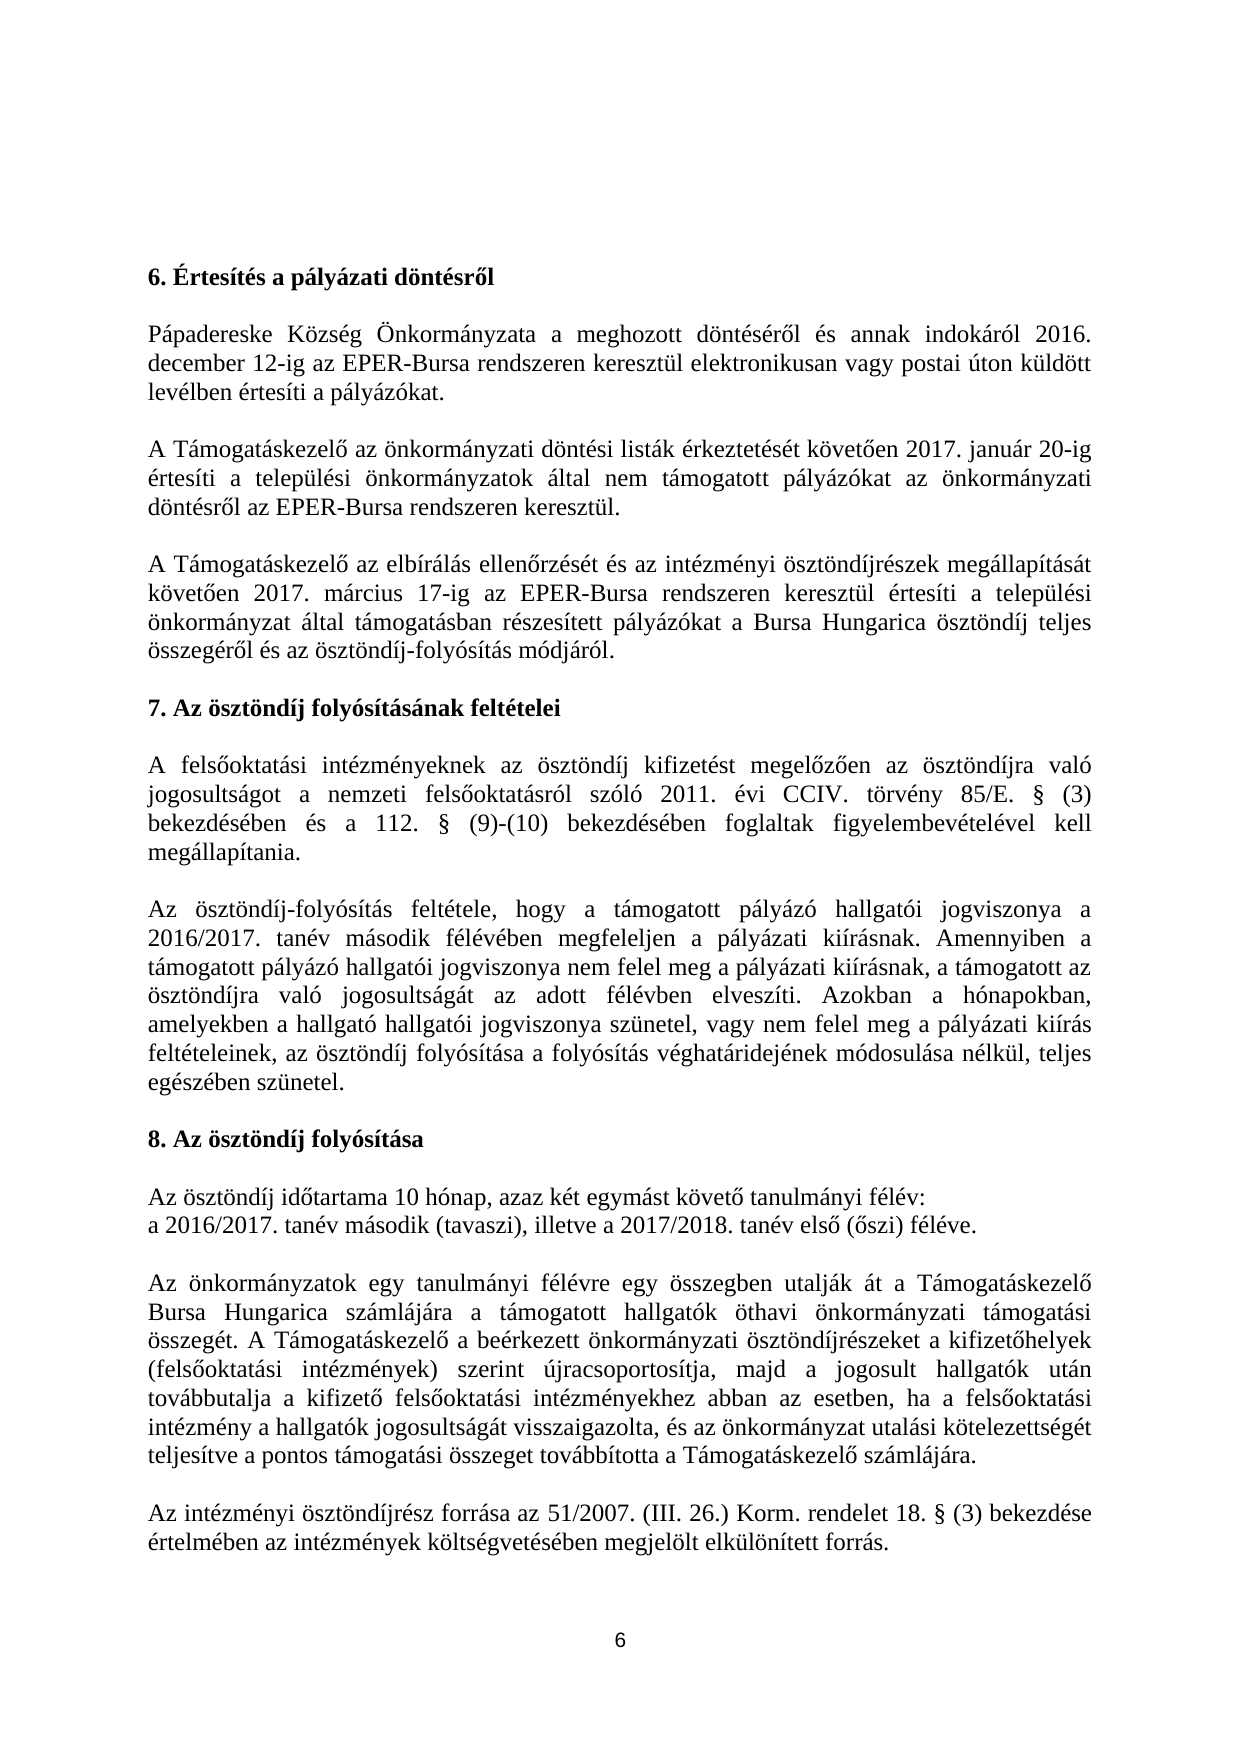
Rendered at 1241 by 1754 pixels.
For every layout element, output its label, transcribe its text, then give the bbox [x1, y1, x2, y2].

text 7. Az ösztöndíj folyósításának feltételei [148, 693, 1092, 722]
text 6. Értesítés a pályázati döntésről [148, 262, 1092, 291]
text Az ösztöndíj időtartama 10 hónap, azaz két egymást követő tanulmányi félév: [148, 1182, 1092, 1211]
text A Támogatáskezelő az önkormányzati döntési listák érkeztetését követően 2017. január 20-ig értesíti a települési önkormányzatok által nem támogatott pályázókat az önkormányzati döntésről az EPER-Bursa rendszeren keresztül. [148, 434, 1092, 521]
text a 2016/2017. tanév második (tavaszi), illetve a 2017/2018. tanév első (őszi) féléve. [148, 1211, 1092, 1239]
text Az ösztöndíj-folyósítás feltétele, hogy a támogatott pályázó hallgatói jogviszonya a 2016/2017. tanév második félévében megfeleljen a pályázati kiírásnak. Amennyiben a támogatott pályázó hallgatói jogviszonya nem felel meg a pályázati kiírásnak, a támogatott az ösztöndíjra való jogosultságát az adott félévben elveszíti. Azokban a hónapokban, amelyekben a hallgató hallgatói jogviszonya szünetel, vagy nem felel meg a pályázati kiírás feltételeinek, az ösztöndíj folyósítása a folyósítás véghatáridejének módosulása nélkül, teljes egészében szünetel. [148, 894, 1092, 1096]
text A Támogatáskezelő az elbírálás ellenőrzését és az intézményi ösztöndíjrészek megállapítását követően 2017. március 17-ig az EPER-Bursa rendszeren keresztül értesíti a települési önkormányzat által támogatásban részesített pályázókat a Bursa Hungarica ösztöndíj teljes összegéről és az ösztöndíj-folyósítás módjáról. [148, 549, 1092, 664]
text A felsőoktatási intézményeknek az ösztöndíj kifizetést megelőzően az ösztöndíjra való jogosultságot a nemzeti felsőoktatásról szóló 2011. évi CCIV. törvény 85/E. § (3) bekezdésében és a 112. § (9)-(10) bekezdésében foglaltak figyelembevételével kell megállapítania. [148, 751, 1092, 866]
text Az önkormányzatok egy tanulmányi félévre egy összegben utalják át a Támogatáskezelő Bursa Hungarica számlájára a támogatott hallgatók öthavi önkormányzati támogatási összegét. A Támogatáskezelő a beérkezett önkormányzati ösztöndíjrészeket a kifizetőhelyek (felsőoktatási intézmények) szerint újracsoportosítja, majd a jogosult hallgatók után továbbutalja a kifizető felsőoktatási intézményekhez abban az esetben, ha a felsőoktatási intézmény a hallgatók jogosultságát visszaigazolta, és az önkormányzat utalási kötelezettségét teljesítve a pontos támogatási összeget továbbította a Támogatáskezelő számlájára. [148, 1268, 1092, 1469]
text 8. Az ösztöndíj folyósítása [148, 1124, 1092, 1153]
text Az intézményi ösztöndíjrész forrása az 51/2007. (III. 26.) Korm. rendelet 18. § (3) bekezdése értelmében az intézmények költségvetésében megjelölt elkülönített forrás. [148, 1498, 1092, 1556]
text Pápadereske Község Önkormányzata a meghozott döntéséről és annak indokáról 2016. december 12-ig az EPER-Bursa rendszeren keresztül elektronikusan vagy postai úton küldött levélben értesíti a pályázókat. [148, 319, 1092, 406]
